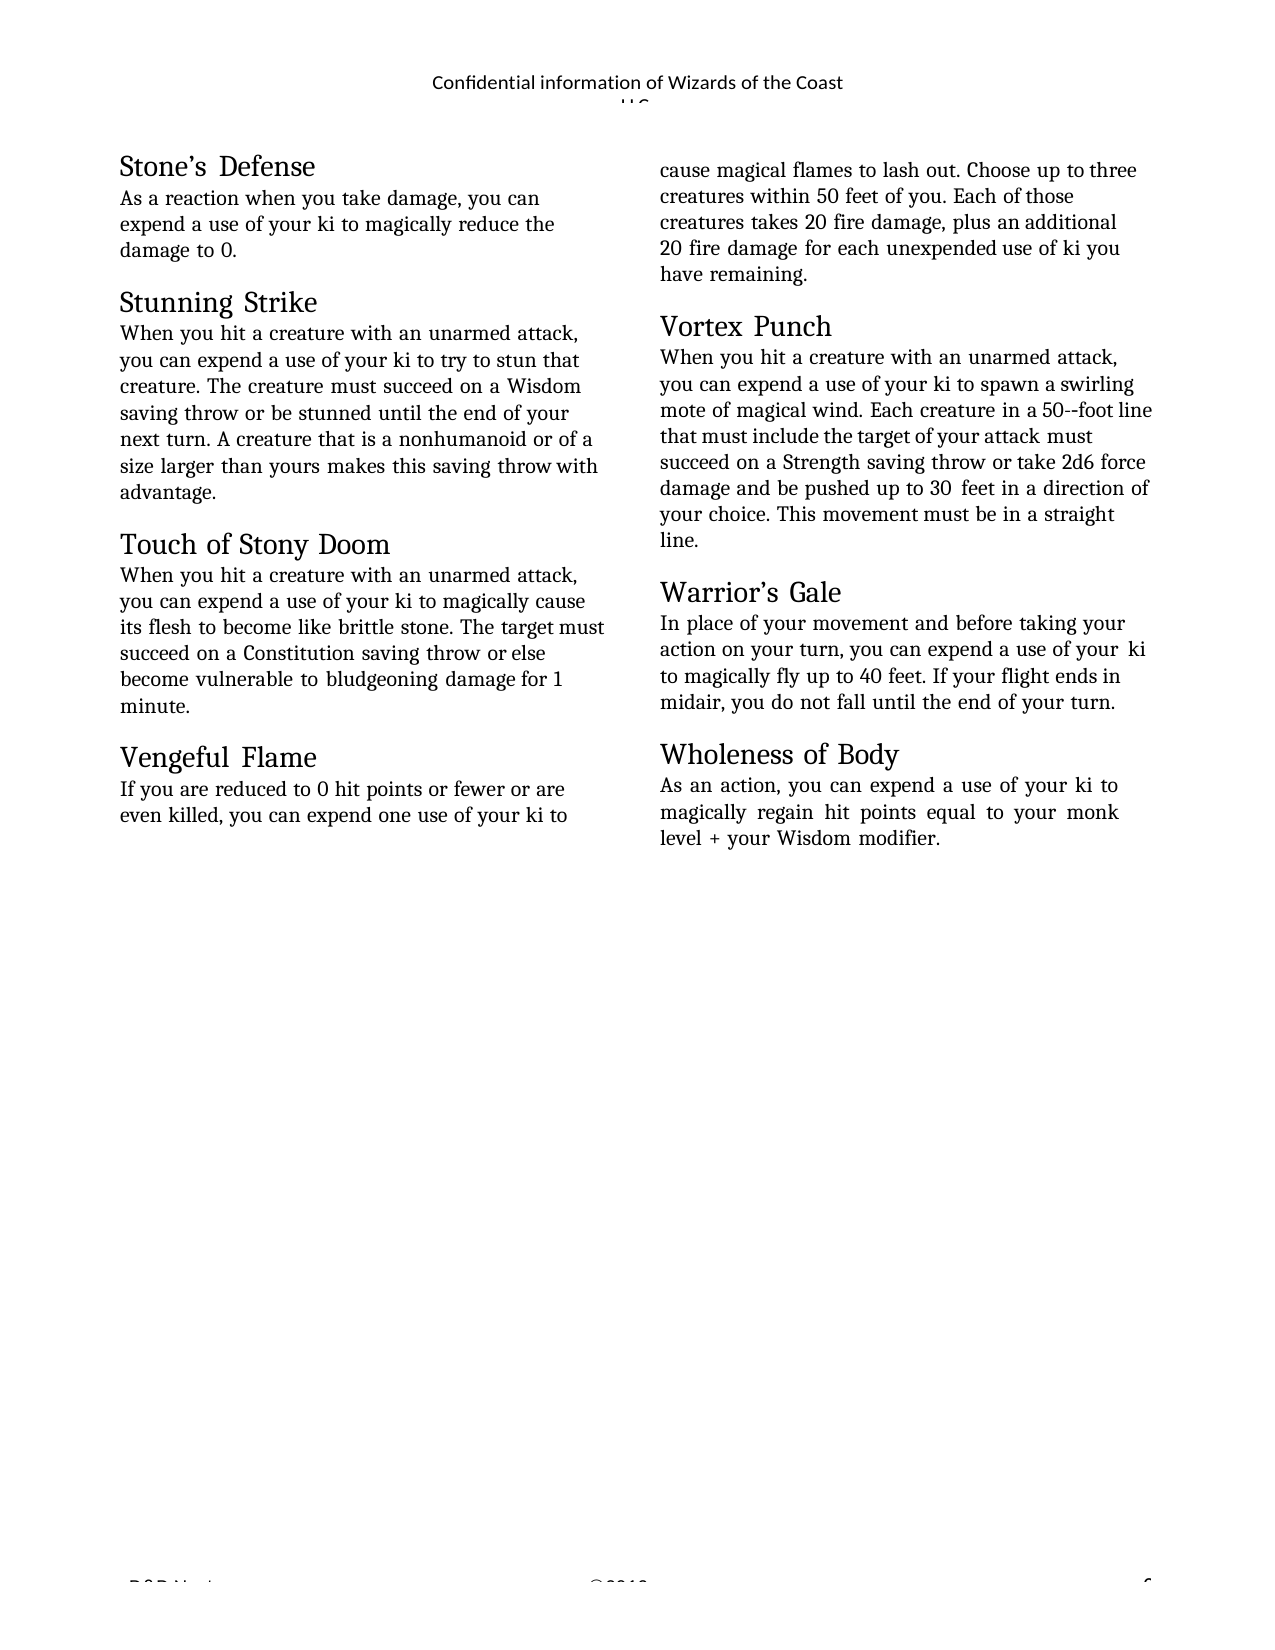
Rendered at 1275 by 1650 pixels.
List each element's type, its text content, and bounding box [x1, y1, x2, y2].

text As a reaction when you take damage, you can expend a use of your ki to magically reduce the damage to 0. [120, 185, 577, 263]
subtitle Stunning Strike [120, 285, 613, 320]
text In place of your movement and before taking your action on your turn, you can expend a use of your ki to magically fly up to 40 feet. If your flight ends in midair, you do not fall until the end of your turn. [660, 611, 1160, 715]
text When you hit a creature with an unarmed attack, you can expend a use of your ki to magically cause its flesh to become like brittle stone. The target must succeed on a Constitution saving throw or else become vulnerable to bludgeoning damage for 1 minute. [120, 563, 609, 718]
text When you hit a creature with an unarmed attack, you can expend a use of your ki to spawn a swirling mote of magical wind. Each creature in a 50-­‐foot line that must include the target of your attack must succeed on a Strength saving throw or take 2d6 force damage and be pushed up to 30 feet in a direction of your choice. This movement must be in a straight line. [660, 345, 1152, 553]
subtitle Vortex Punch [660, 309, 1171, 344]
subtitle Wholeness of Body [660, 737, 1171, 772]
subtitle Vengeful Flame [120, 741, 613, 775]
subtitle Warrior’s Gale [660, 575, 1171, 610]
text When you hit a creature with an unarmed attack, you can expend a use of your ki to try to stun that creature. The creature must succeed on a Wisdom saving throw or be stunned until the end of your next turn. A creature that is a nonhumanoid or of a size larger than yours makes this saving throw with advantage. [120, 321, 613, 505]
text As an action, you can expend a use of your ki to magically regain hit points equal to your monk level + your Wisdom modifier. [660, 773, 1119, 851]
text cause magical flames to lash out. Choose up to three creatures within 50 feet of you. Each of those creatures takes 20 fire damage, plus an additional 20 fire damage for each unexpended use of ki you have remaining. [660, 157, 1142, 287]
text If you are reduced to 0 hit points or fewer or are even killed, you can expend one use of your ki to [120, 776, 591, 828]
subtitle Stone’s Defense [120, 149, 613, 184]
subtitle Touch of Stony Doom [120, 527, 613, 562]
